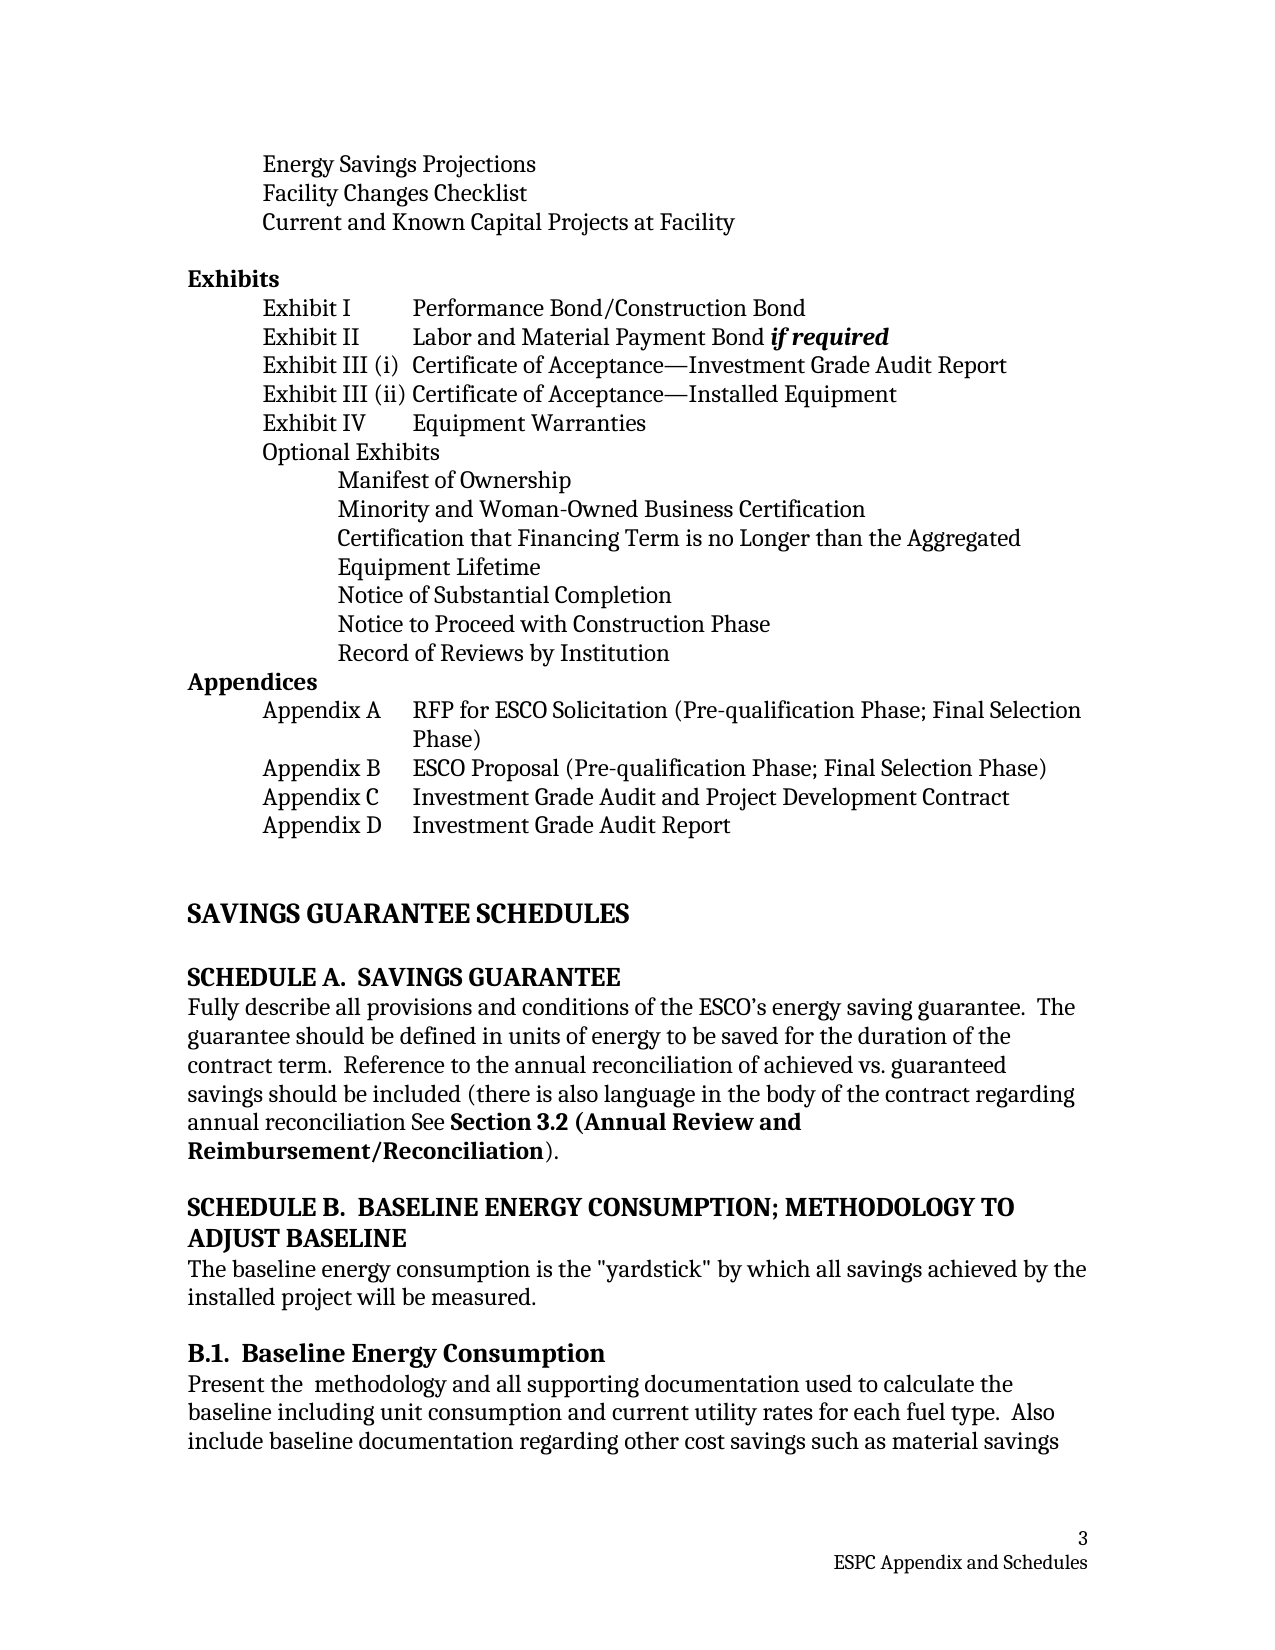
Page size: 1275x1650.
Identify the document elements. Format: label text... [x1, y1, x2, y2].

text Exhibit III (i) Certificate of Acceptance—Investment Grade Audit Report [262, 351, 1087, 380]
text Exhibit III (ii) Certificate of Acceptance—Installed Equipment [262, 380, 1087, 409]
subtitle Exhibits [187, 265, 1087, 294]
text Current and Known Capital Projects at Facility [262, 207, 1087, 236]
text The baseline energy consumption is the "yardstick" by which all savings achieved by the installed project will be measured. [187, 1254, 1087, 1312]
text Facility Changes Checklist [262, 179, 1087, 207]
subtitle Appendices [187, 667, 1087, 696]
text Record of Reviews by Institution [337, 639, 1087, 667]
subtitle SAVINGS GUARANTEE SCHEDULES [187, 897, 1087, 931]
text Appendix D Investment Grade Audit Report [262, 811, 1087, 840]
subtitle SCHEDULE B. BASELINE ENERGY CONSUMPTION; METHODOLOGY TO ADJUST BASELINE [187, 1192, 1087, 1254]
text Notice to Proceed with Construction Phase [337, 610, 1087, 639]
text Appendix B ESCO Proposal (Pre-qualification Phase; Final Selection Phase) [262, 754, 1087, 782]
subtitle SCHEDULE A. SAVINGS GUARANTEE [187, 962, 1087, 993]
text Appendix C Investment Grade Audit and Project Development Contract [262, 782, 1087, 811]
text Energy Savings Projections [262, 150, 1087, 179]
text Certification that Financing Term is no Longer than the Aggregated Equipment Lifetime [337, 524, 1087, 581]
text Notice of Substantial Completion [337, 581, 1087, 610]
text Exhibit I Performance Bond/Construction Bond [262, 294, 1087, 322]
text Manifest of Ownership [337, 466, 1087, 495]
text Minority and Woman-Owned Business Certification [337, 495, 1087, 524]
text Optional Exhibits [262, 437, 1087, 466]
text Fully describe all provisions and conditions of the ESCO’s energy saving guarantee. The guarantee should be defined in units of energy to be saved for the duration of the contract term. Reference to the annual reconciliation of achieved vs. guaranteed savings should be included (there is also language in the body of the contract regarding annual reconciliation See Section 3.2 (Annual Review and Reimbursement/Reconciliation). [187, 993, 1087, 1166]
text Exhibit IV Equipment Warranties [262, 409, 1087, 437]
subtitle B.1. Baseline Energy Consumption [187, 1338, 1087, 1369]
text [187, 1369, 1087, 1456]
text Appendix A RFP for ESCO Solicitation (Pre-qualification Phase; Final Selection Phase) [262, 696, 1087, 754]
text Exhibit II Labor and Material Payment Bond if required [262, 322, 1087, 351]
